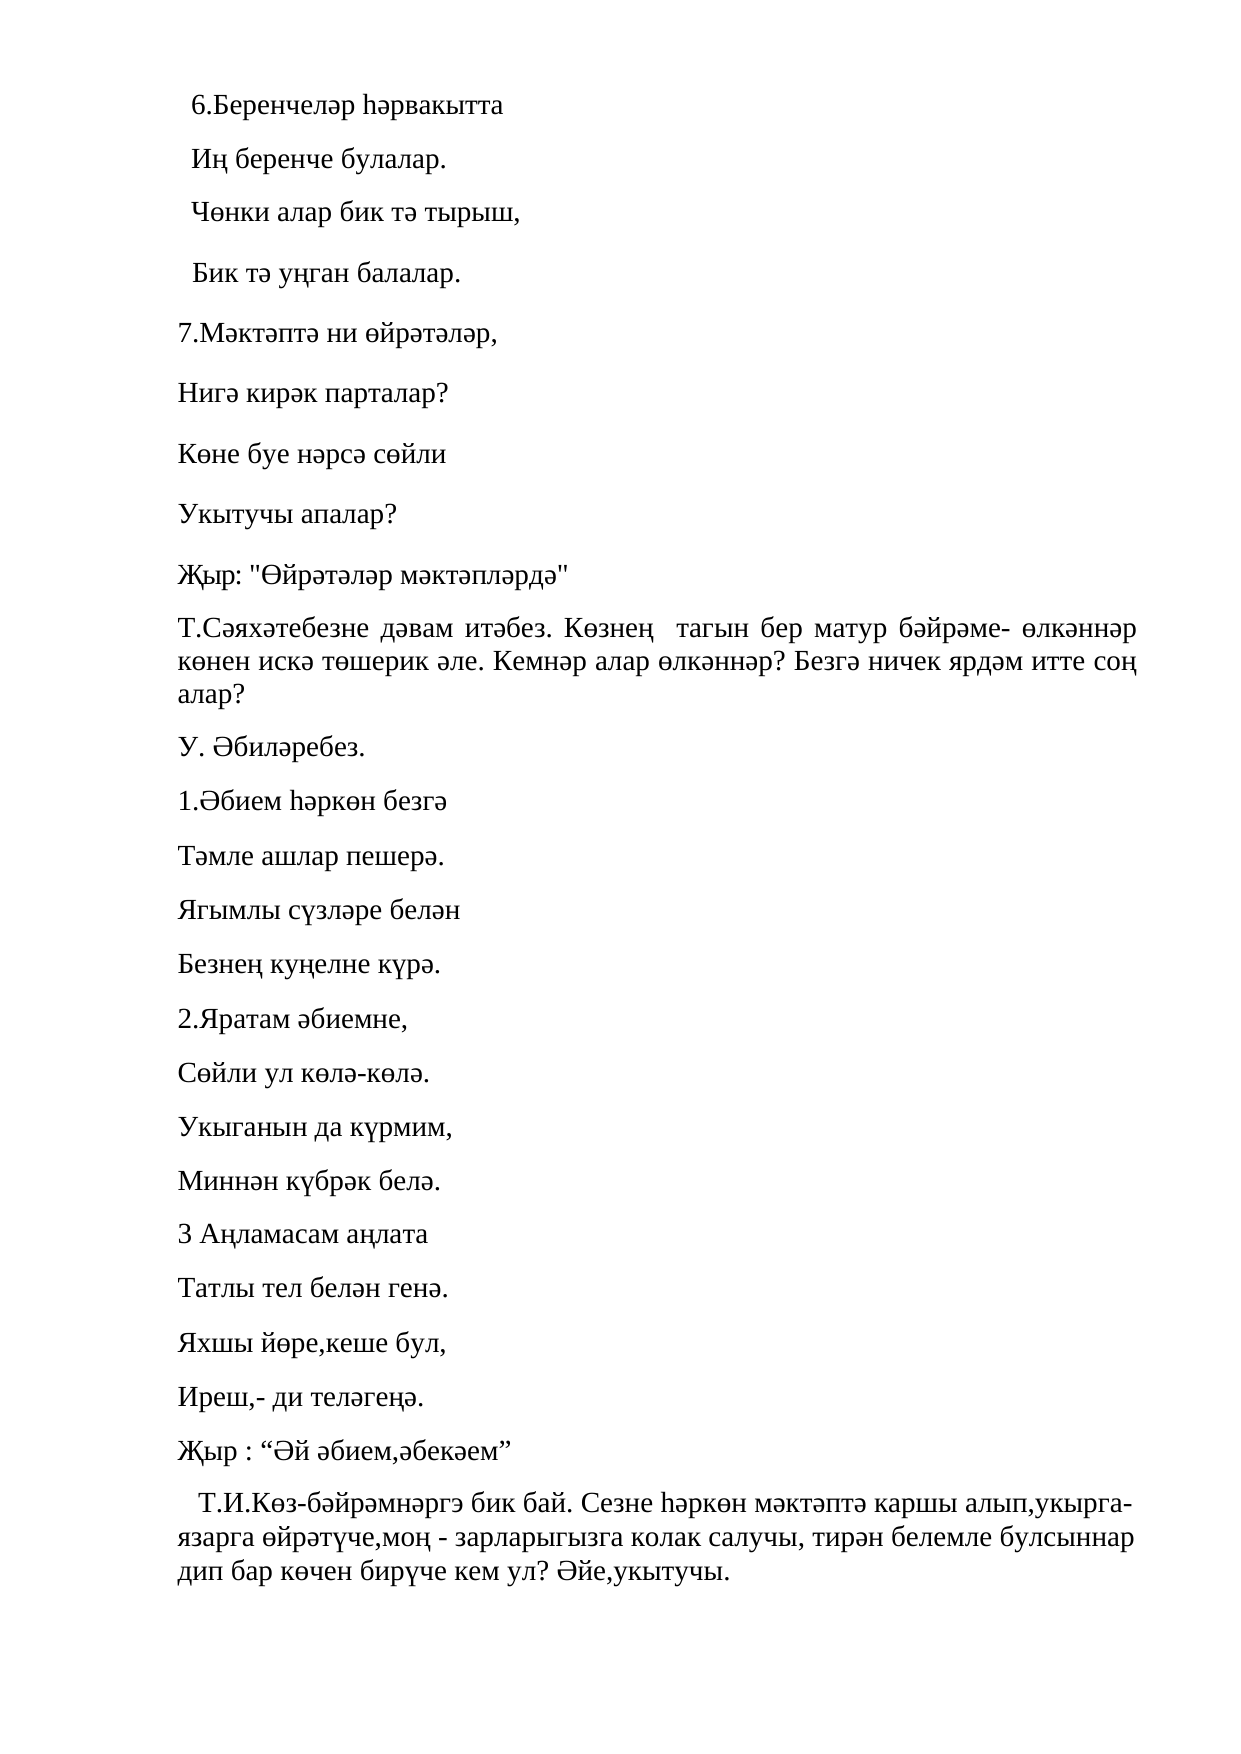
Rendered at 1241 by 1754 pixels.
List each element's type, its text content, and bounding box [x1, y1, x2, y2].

text Яхшы йөре,кеше бул, [177, 1309, 1138, 1363]
text Укытучы апалар? [177, 481, 578, 534]
text Укыганын да күрмим, [177, 1093, 1138, 1147]
text Миннән күбрәк белә. [177, 1147, 1138, 1201]
text 3 Аңламасам аңлата [177, 1201, 1138, 1255]
text Көне буе нәрсә сөйли [177, 420, 578, 474]
text Җыр : “Әй әбием,әбекәем” [177, 1417, 1138, 1471]
text Т.Сәяхәтебезне дәвам итәбез. Көзнең тагын бер матур бәйрәме- өлкәннәр көнен искә төшерик әле. Кемнәр алар өлкәннәр? Безгә ничек ярдәм итте соң алар? [177, 611, 1138, 710]
text У. Әбиләребез. [177, 714, 1138, 768]
text Тәмле ашлар пешерә. [177, 822, 1138, 876]
text Сөйли ул көлә-көлә. [177, 1039, 1138, 1093]
text Нигә кирәк парталар? [177, 360, 578, 414]
text Татлы тел белән генә. [177, 1255, 1138, 1309]
text 1.Әбием һәркөн безгә [177, 768, 1138, 822]
text Ягымлы сүзләре белән [177, 876, 1138, 930]
text 6.Беренчеләр һәрвакытта [177, 72, 544, 125]
text Иреш,- ди теләгеңә. [177, 1363, 1138, 1417]
text Җыр: "Өйрәтәләр мәктәпләрдә" [177, 541, 578, 595]
text Иң беренче булалар. [177, 125, 544, 179]
text Чөнки алар бик тә тырыш, [177, 179, 544, 232]
text 7.Мәктәптә ни өйрәтәләр, [177, 299, 578, 353]
text Безнең куңелне күрә. [177, 930, 1138, 984]
text 2.Яратам әбиемне, [177, 985, 1138, 1039]
text Бик тә уңган балалар. [177, 239, 578, 293]
text Т.И.Көз-бәйрәмнәргэ бик бай. Сезне һәркөн мәктәптә каршы алып,укырга-язарга өйрәтүче,моң - зарларыгызга колак салучы, тирән белемле булсыннар дип бар көчен бирүче кем ул? Әйе,укытучы. [177, 1486, 1138, 1587]
